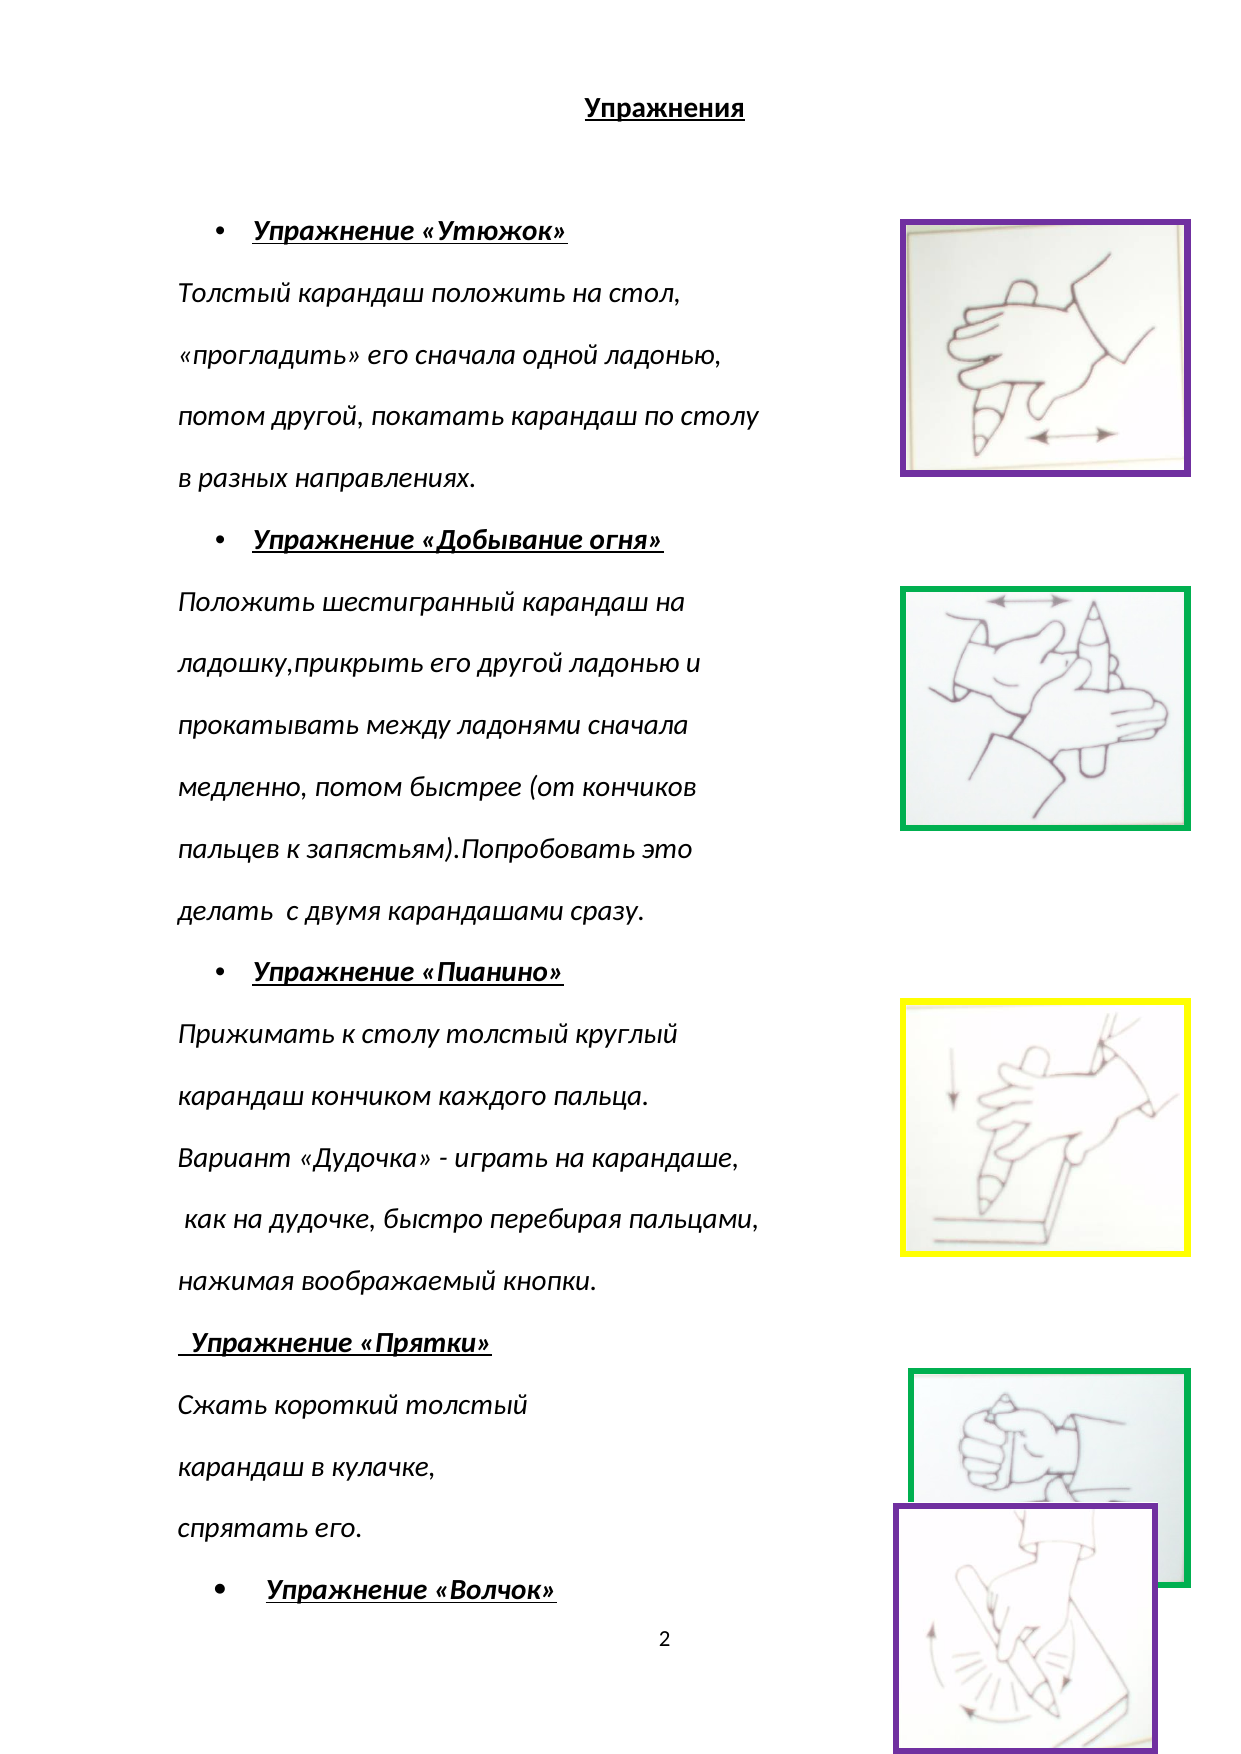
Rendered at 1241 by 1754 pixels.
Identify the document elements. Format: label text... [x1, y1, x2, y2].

picture [899, 1509, 1152, 1748]
text Сжать короткий толстый [177, 1386, 908, 1421]
text в разных направлениях. [177, 459, 1152, 495]
text Прижимать к столу толстый круглый [177, 1015, 900, 1051]
picture [914, 1374, 1184, 1582]
text Толстый карандаш положить на стол, [177, 274, 900, 309]
text спрятать его. [177, 1509, 893, 1545]
text карандаш в кулачке, [177, 1448, 908, 1483]
text карандаш кончиком каждого пальца. [177, 1077, 900, 1113]
text Упражнение «Прятки» [177, 1324, 1152, 1360]
text Вариант «Дудочка» - играть на карандаше, [177, 1139, 900, 1174]
picture [906, 1005, 1184, 1251]
text «прогладить» его сначала одной ладонью, [177, 336, 900, 371]
text нажимая воображаемый кнопки. [177, 1262, 1152, 1298]
text как на дудочке, быстро перебирая пальцами, [177, 1201, 900, 1236]
text потом другой, покатать карандаш по столу [177, 397, 900, 433]
text прокатывать между ладонями сначала [177, 706, 900, 742]
text делать с двумя карандашами сразу. [177, 892, 1152, 927]
text Положить шестигранный карандаш на [177, 583, 1152, 618]
text ладошку,прикрыть его другой ладонью и [177, 644, 900, 680]
picture [906, 592, 1184, 825]
text пальцев к запястьям).Попробовать это [177, 830, 1152, 866]
list Упражнение «Волчок» [215, 1571, 893, 1607]
list Упражнение «Пианино» [215, 953, 1152, 989]
picture [906, 225, 1184, 470]
list Упражнение «Добывание огня» [215, 521, 1152, 557]
list Упражнение «Утюжок» [215, 212, 1152, 248]
text медленно, потом быстрее (от кончиков [177, 768, 900, 804]
text Упражнения [177, 89, 1152, 124]
